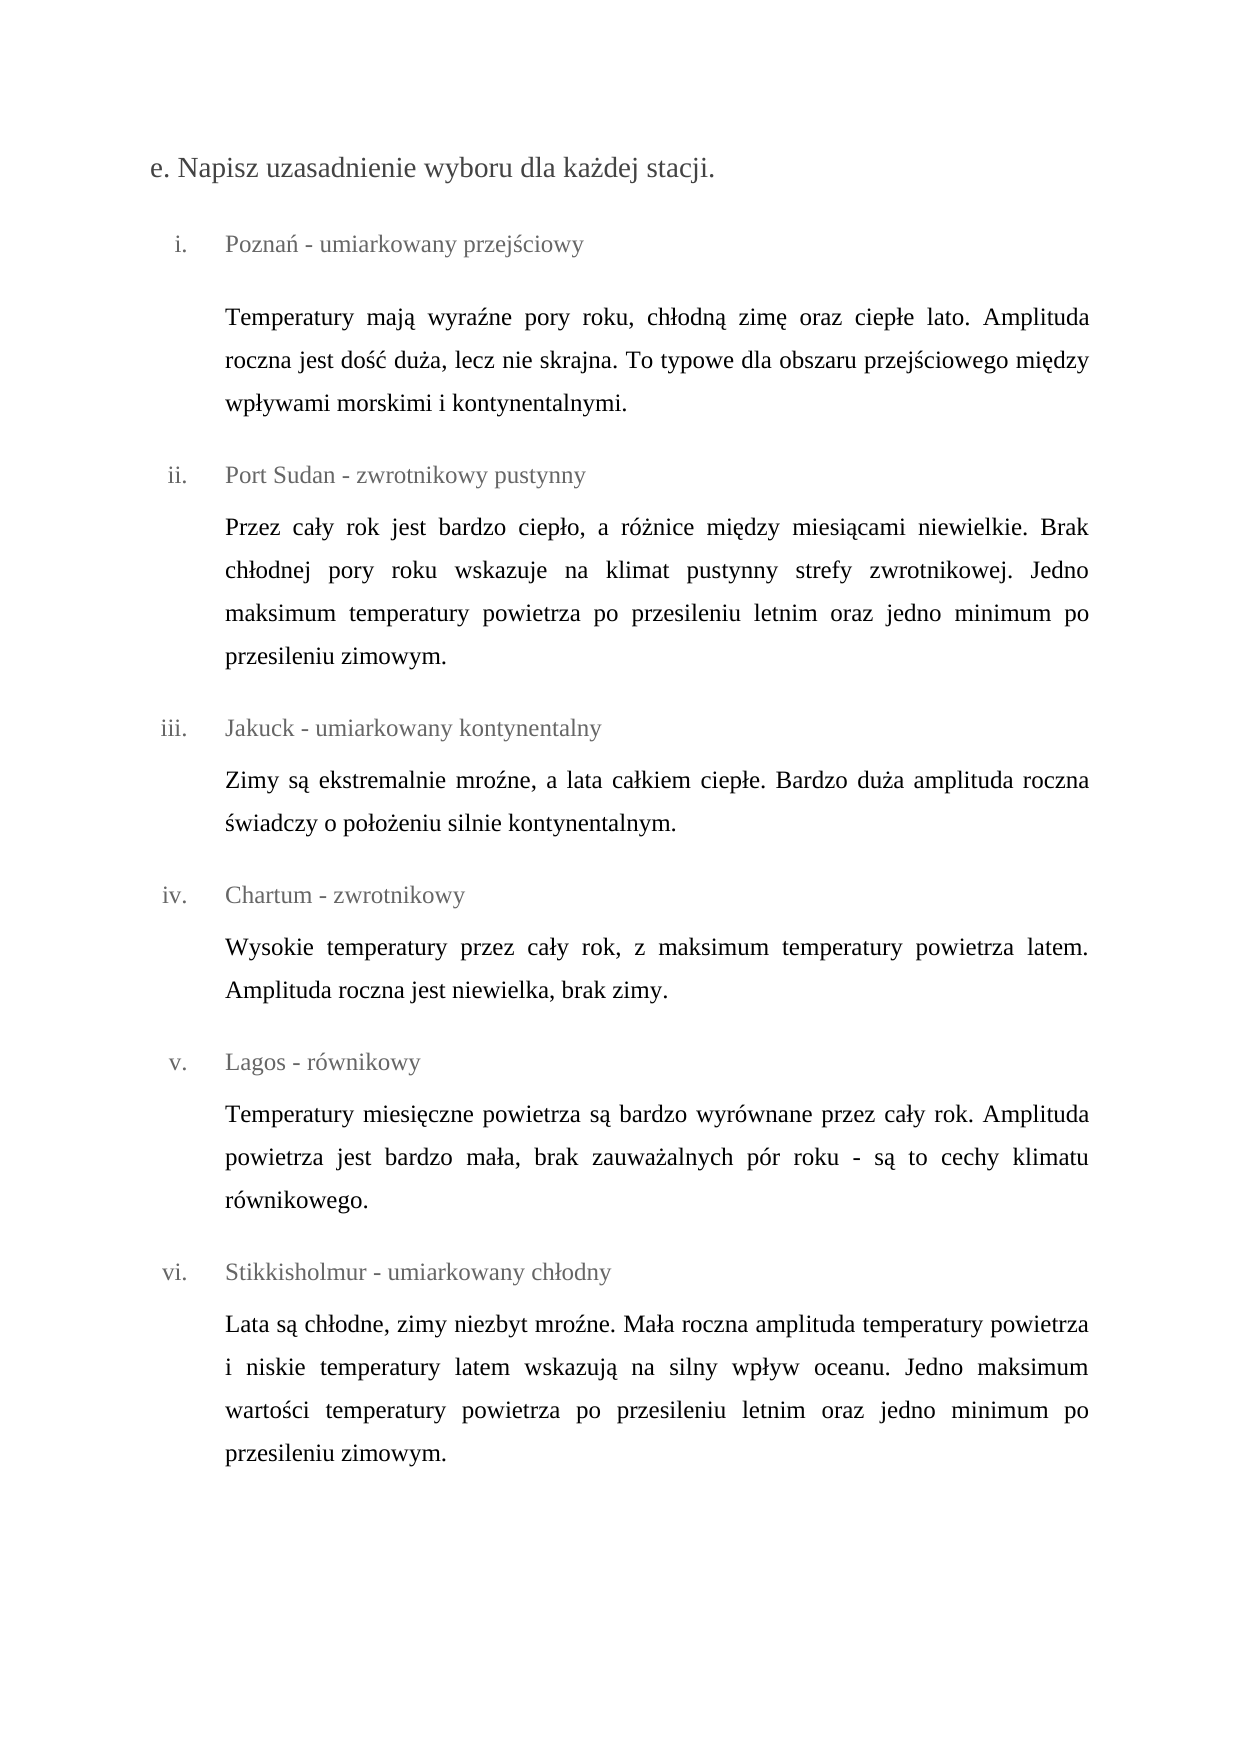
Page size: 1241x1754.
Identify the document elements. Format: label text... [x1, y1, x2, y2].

text Temperatury miesięczne powietrza są bardzo wyrównane przez cały rok. Amplituda powietrza jest bardzo mała, brak zauważalnych pór roku - są to cechy klimatu równikowego. [225, 1099, 1090, 1214]
subtitle Poznań - umiarkowany przejściowy [187, 229, 1090, 258]
subtitle Jakuck - umiarkowany kontynentalny [187, 713, 1090, 742]
subtitle Stikkisholmur - umiarkowany chłodny [187, 1257, 1090, 1286]
text Wysokie temperatury przez cały rok, z maksimum temperatury powietrza latem. Amplituda roczna jest niewielka, brak zimy. [225, 932, 1090, 1004]
text Przez cały rok jest bardzo ciepło, a różnice między miesiącami niewielkie. Brak chłodnej pory roku wskazuje na klimat pustynny strefy zwrotnikowej. Jedno maksimum temperatury powietrza po przesileniu letnim oraz jedno minimum po przesileniu zimowym. [225, 512, 1090, 670]
text Zimy są ekstremalnie mroźne, a lata całkiem ciepłe. Bardzo duża amplituda roczna świadczy o położeniu silnie kontynentalnym. [225, 765, 1090, 837]
subtitle Temperatury mają wyraźne pory roku, chłodną zimę oraz ciepłe lato. Amplituda roczna jest dość duża, lecz nie skrajna. To typowe dla obszaru przejściowego między wpływami morskimi i kontynentalnymi. [225, 302, 1090, 417]
subtitle Chartum - zwrotnikowy [187, 880, 1090, 909]
subtitle Port Sudan - zwrotnikowy pustynny [187, 460, 1090, 489]
text Lata są chłodne, zimy niezbyt mroźne. Mała roczna amplituda temperatury powietrza i niskie temperatury latem wskazują na silny wpływ oceanu. Jedno maksimum wartości temperatury powietrza po przesileniu letnim oraz jedno minimum po przesileniu zimowym. [225, 1309, 1090, 1467]
subtitle e. Napisz uzasadnienie wyboru dla każdej stacji. [150, 150, 1090, 183]
subtitle Lagos - równikowy [187, 1047, 1090, 1076]
